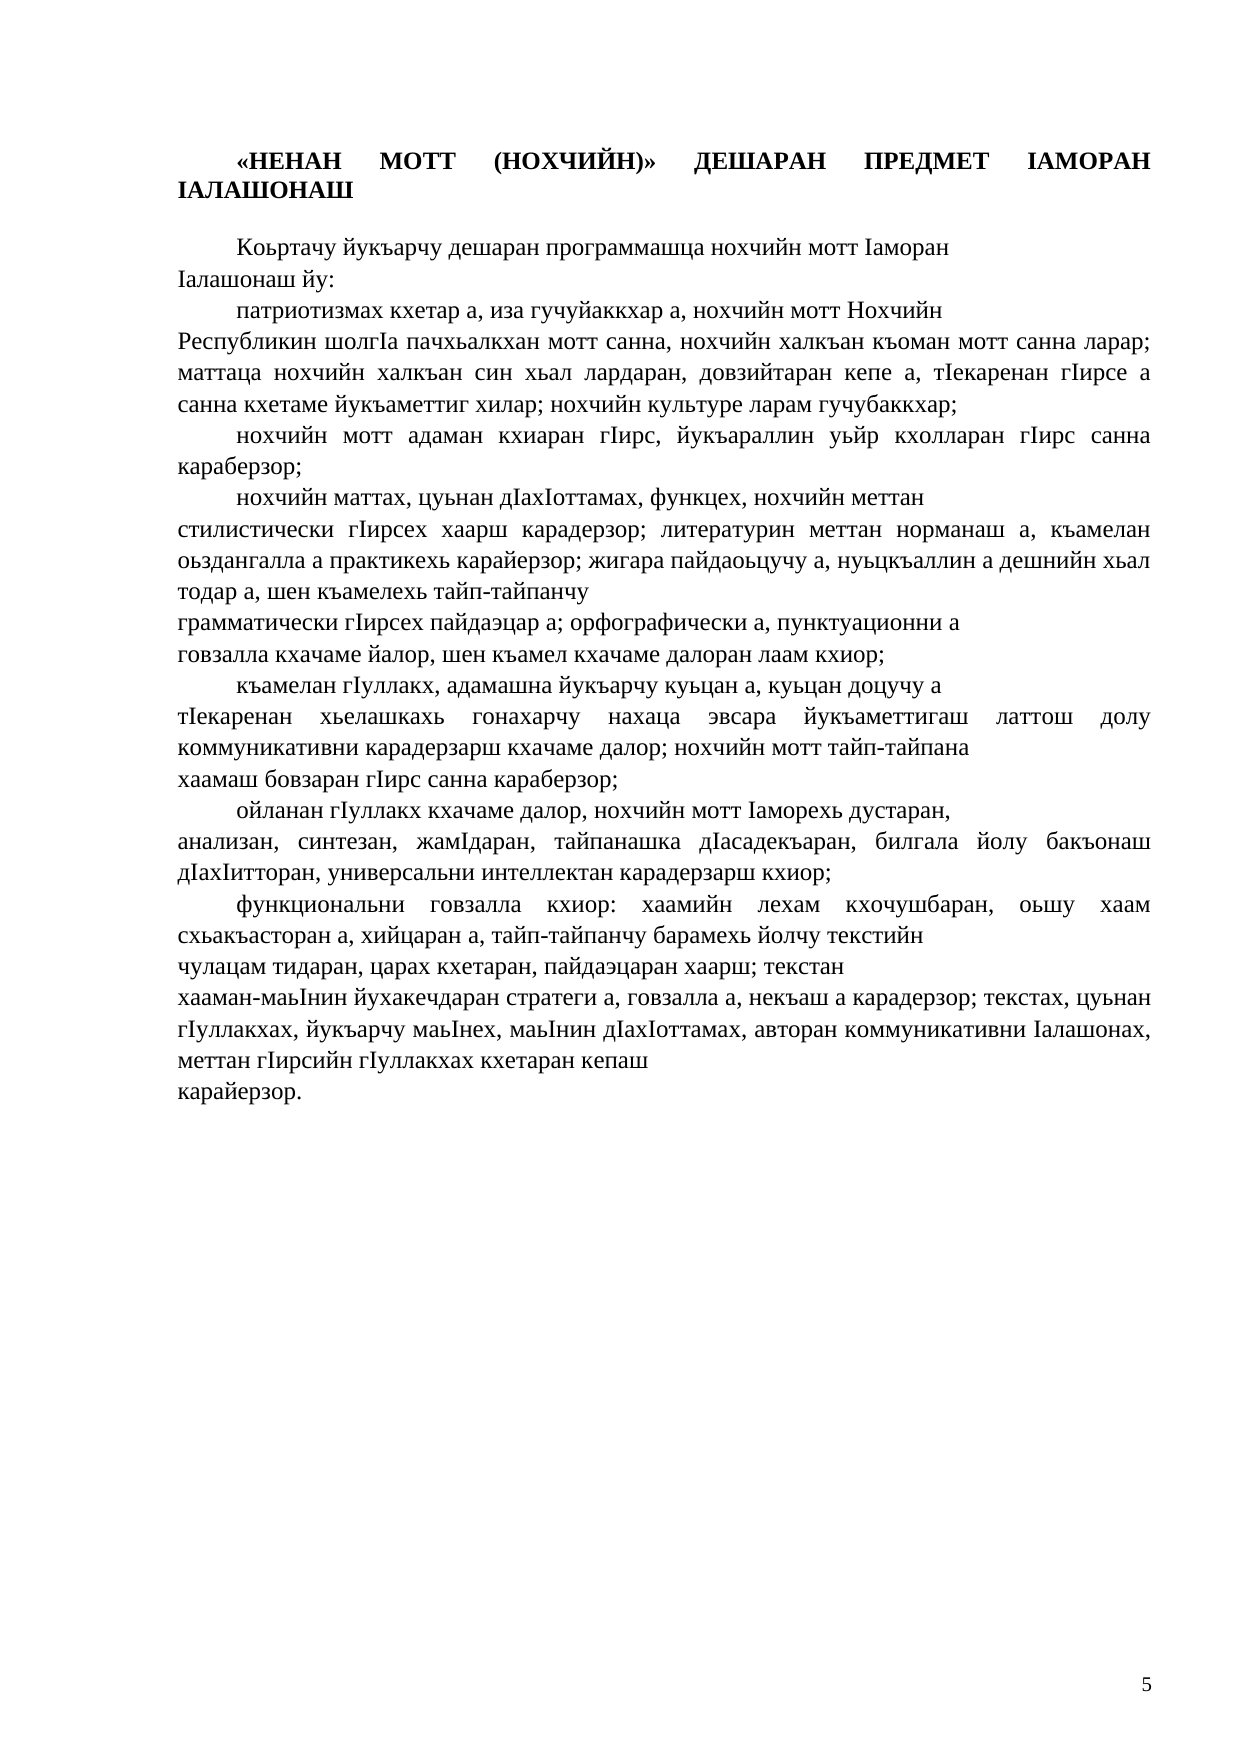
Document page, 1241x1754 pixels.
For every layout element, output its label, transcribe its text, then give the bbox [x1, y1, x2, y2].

text Ӏалашонаш йу: [177, 261, 1152, 292]
text ойланан гӀуллакх кхачаме далор, нохчийн мотт Ӏаморехь дустаран, [177, 792, 1152, 824]
text карайерзор. [177, 1074, 1152, 1105]
text хааман-маьӀнин йухакечдаран стратеги а, говзалла а, некъаш а карадерзор; текстах, цуьнан гӀуллакхах, йукъарчу маьӀнех, маьӀнин дӀахӀоттамах, авторан коммуникативни Ӏалашонах, меттан гӀирсийн гӀуллакхах кхетаран кепаш [177, 980, 1152, 1074]
text функциональни говзалла кхиор: хаамийн лехам кхочушбаран, оьшу хаам схьакъасторан а, хийцаран а, тайп-тайпанчу барамехь йолчу текстийн [177, 886, 1152, 949]
text тӀекаренан хьелашкахь гонахарчу нахаца эвсара йукъаметтигаш латтош долу коммуникативни карадерзарш кхачаме далор; нохчийн мотт тайп-тайпана [177, 699, 1152, 761]
text къамелан гӀуллакх, адамашна йукъарчу куьцан а, куьцан доцучу а [177, 667, 1152, 699]
text говзалла кхачаме йалор, шен къамел кхачаме далоран лаам кхиор; [177, 636, 1152, 667]
text грамматически гӀирсех пайдаэцар а; орфографически а, пунктуационни а [177, 605, 1152, 636]
text чулацам тидаран, царах кхетаран, пайдаэцаран хаарш; текстан [177, 949, 1152, 980]
text Коьртачу йукъарчу дешаран программашца нохчийн мотт Ӏаморан [177, 232, 1152, 261]
text нохчийн мотт адаман кхиаран гӀирс, йукъараллин уьйр кхолларан гӀирс санна караберзор; [177, 417, 1152, 480]
text хаамаш бовзаран гӀирс санна караберзор; [177, 761, 1152, 792]
text стилистически гӀирсех хаарш карадерзор; литературин меттан норманаш а, къамелан оьздангалла а практикехь карайерзор; жигара пайдаоьцучу а, нуьцкъаллин а дешнийн хьал тодар а, шен къамелехь тайп-тайпанчу [177, 511, 1152, 605]
text нохчийн маттах, цуьнан дӀахӀоттамах, функцех, нохчийн меттан [177, 480, 1152, 511]
text анализан, синтезан, жамӀдаран, тайпанашка дӀасадекъаран, билгала йолу бакъонаш дӀахӀитторан, универсальни интеллектан карадерзарш кхиор; [177, 824, 1152, 886]
text Республикин шолгӀа пачхьалкхан мотт санна, нохчийн халкъан къоман мотт санна ларар; маттаца нохчийн халкъан син хьал лардаран, довзийтаран кепе а, тӀекаренан гӀирсе а санна кхетаме йукъаметтиг хилар; нохчийн культуре ларам гучубаккхар; [177, 324, 1152, 417]
text патриотизмах кхетар а, иза гучуйаккхар а, нохчийн мотт Нохчийн [177, 292, 1152, 324]
text «НЕНАН МОТТ (НОХЧИЙН)» ДЕШАРАН ПРЕДМЕТ ӀАМОРАН ӀАЛАШОНАШ [177, 146, 1152, 204]
